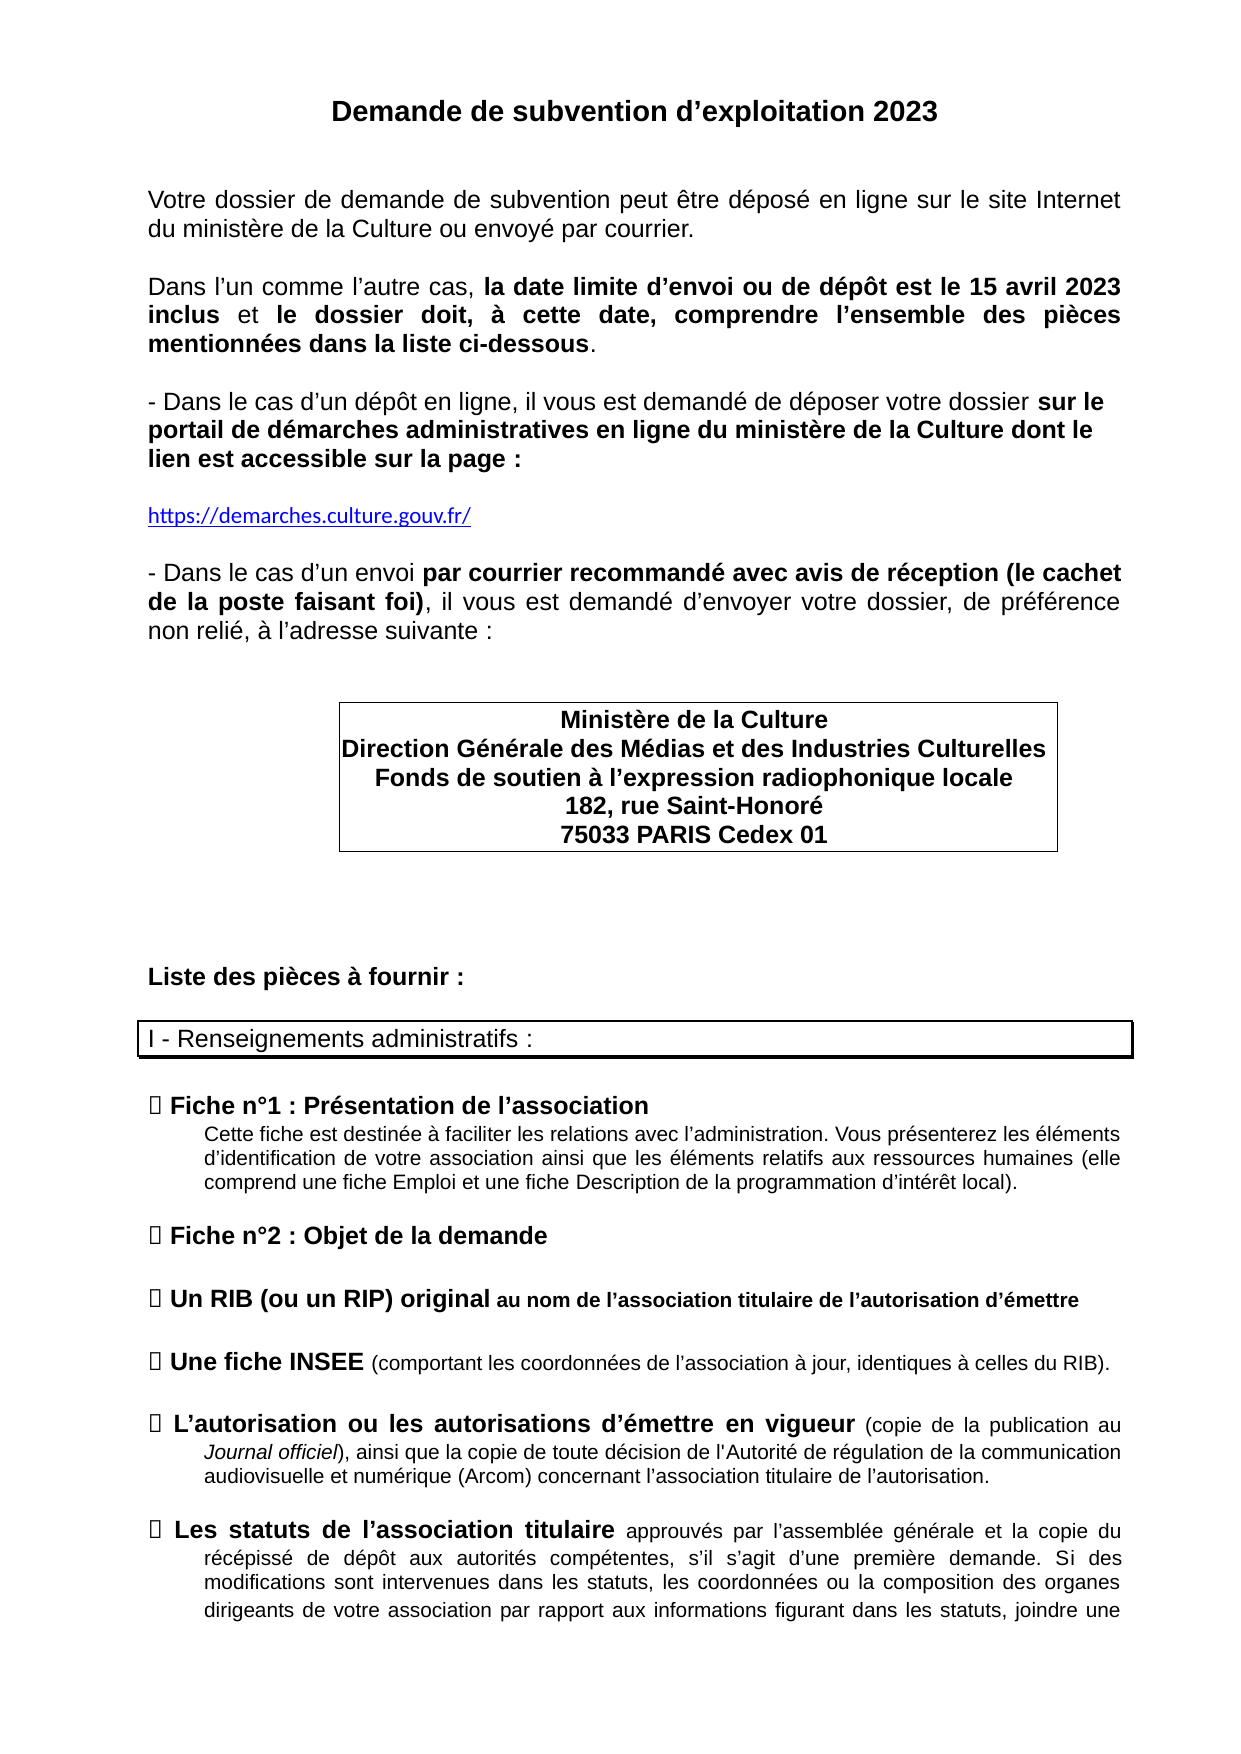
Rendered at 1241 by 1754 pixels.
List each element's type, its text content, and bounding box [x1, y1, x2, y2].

text Dans l’un comme l’autre cas, la date limite d’envoi ou de dépôt est le 15 avril 2023 inclus et le dossier doit, à cette date, comprendre l’ensemble des pièces mentionnées dans la liste ci-dessous. [148, 271, 1122, 358]
text  Un RIB (ou un RIP) original au nom de l’association titulaire de l’autorisation d’émettre [148, 1280, 1122, 1314]
text Liste des pièces à fournir : [148, 962, 1122, 991]
text  Fiche n°1 : Présentation de l’association [148, 1088, 1122, 1122]
text Demande de subvention d’exploitation 2023 [148, 94, 1122, 128]
text  L’autorisation ou les autorisations d’émettre en vigueur (copie de la publication au Journal officiel), ainsi que la copie de toute décision de l'Autorité de régulation de la communication audiovisuelle et numérique (Arcom) concernant l’association titulaire de l’autorisation. [148, 1406, 1122, 1488]
text Ministère de la Culture [340, 703, 1057, 731]
text - Dans le cas d’un dépôt en ligne, il vous est demandé de déposer votre dossier sur le portail de démarches administratives en ligne du ministère de la Culture dont le lien est accessible sur la page : [148, 386, 1122, 473]
text  Une fiche INSEE (comportant les coordonnées de l’association à jour, identiques à celles du RIB). [148, 1343, 1122, 1377]
text I - Renseignements administratifs : [139, 1022, 1131, 1055]
text Direction Générale des Médias et des Industries Culturelles [340, 731, 1057, 759]
text - Dans le cas d’un envoi par courrier recommandé avec avis de réception (le cachet de la poste faisant foi), il vous est demandé d’envoyer votre dossier, de préférence non relié, à l’adresse suivante : [148, 558, 1122, 644]
text 182, rue Saint-Honoré [340, 788, 1057, 817]
text  Fiche n°2 : Objet de la demande [148, 1217, 1122, 1252]
text Fonds de soutien à l’expression radiophonique locale [340, 759, 1057, 788]
subtitle 75033 PARIS Cedex 01 [340, 817, 1057, 851]
text Votre dossier de demande de subvention peut être déposé en ligne sur le site Internet du ministère de la Culture ou envoyé par courrier. [148, 185, 1122, 243]
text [148, 1512, 1122, 1623]
text https://demarches.culture.gouv.fr/ [148, 501, 1122, 529]
text Cette fiche est destinée à faciliter les relations avec l’administration. Vous présenterez les éléments d’identification de votre association ainsi que les éléments relatifs aux ressources humaines (elle comprend une fiche Emploi et une fiche Description de la programmation d’intérêt local). [204, 1122, 1122, 1193]
